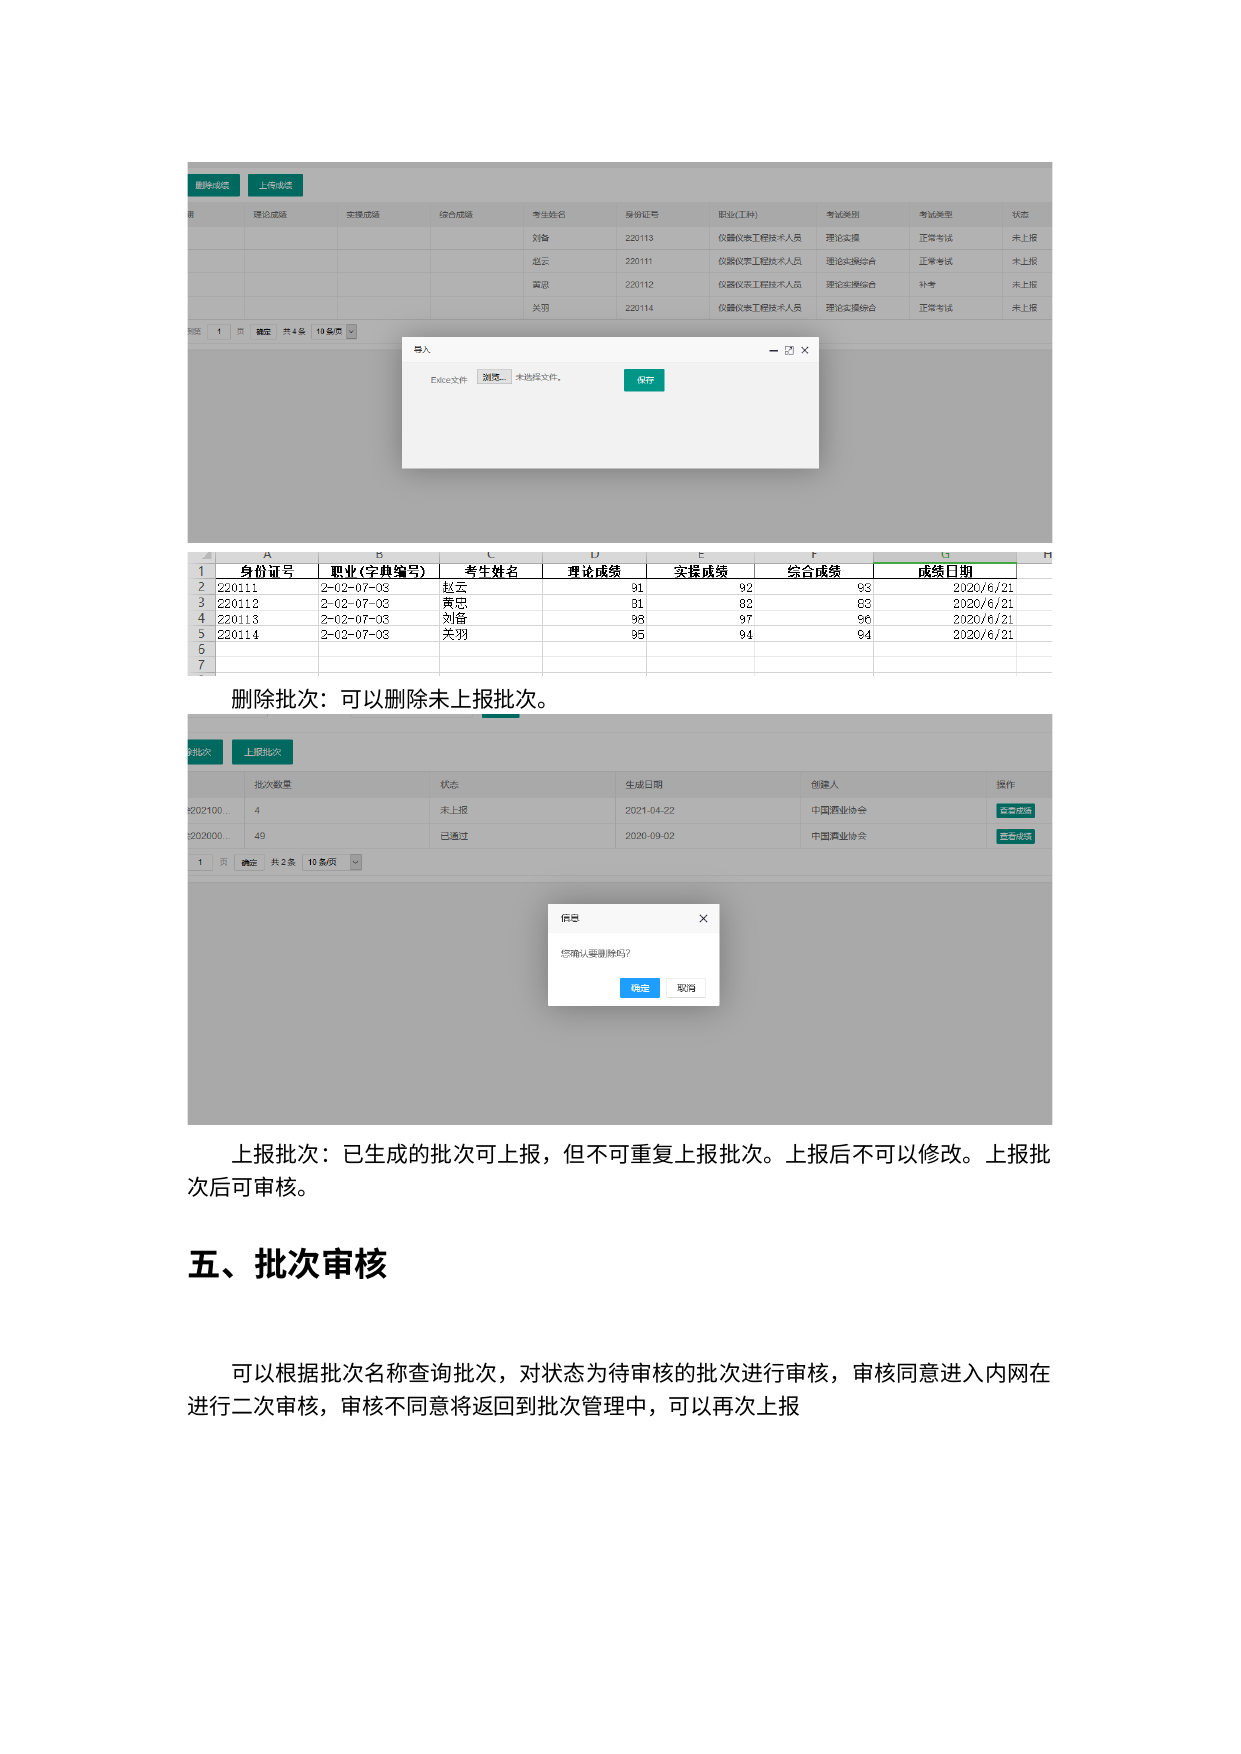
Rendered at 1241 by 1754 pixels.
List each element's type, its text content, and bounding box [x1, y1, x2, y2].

picture [187, 162, 1053, 543]
subtitle 批次审核 [187, 1229, 1053, 1294]
picture [187, 714, 1053, 1125]
text 删除批次：可以删除未上报批次。 [187, 682, 1053, 714]
picture [187, 552, 1053, 676]
text 上报批次：已生成的批次可上报，但不可重复上报批次。上报后不可以修改。上报批次后可审核。 [187, 1137, 1053, 1202]
text 可以根据批次名称查询批次，对状态为待审核的批次进行审核，审核同意进入内网在进行二次审核，审核不同意将返回到批次管理中，可以再次上报 [187, 1356, 1053, 1421]
